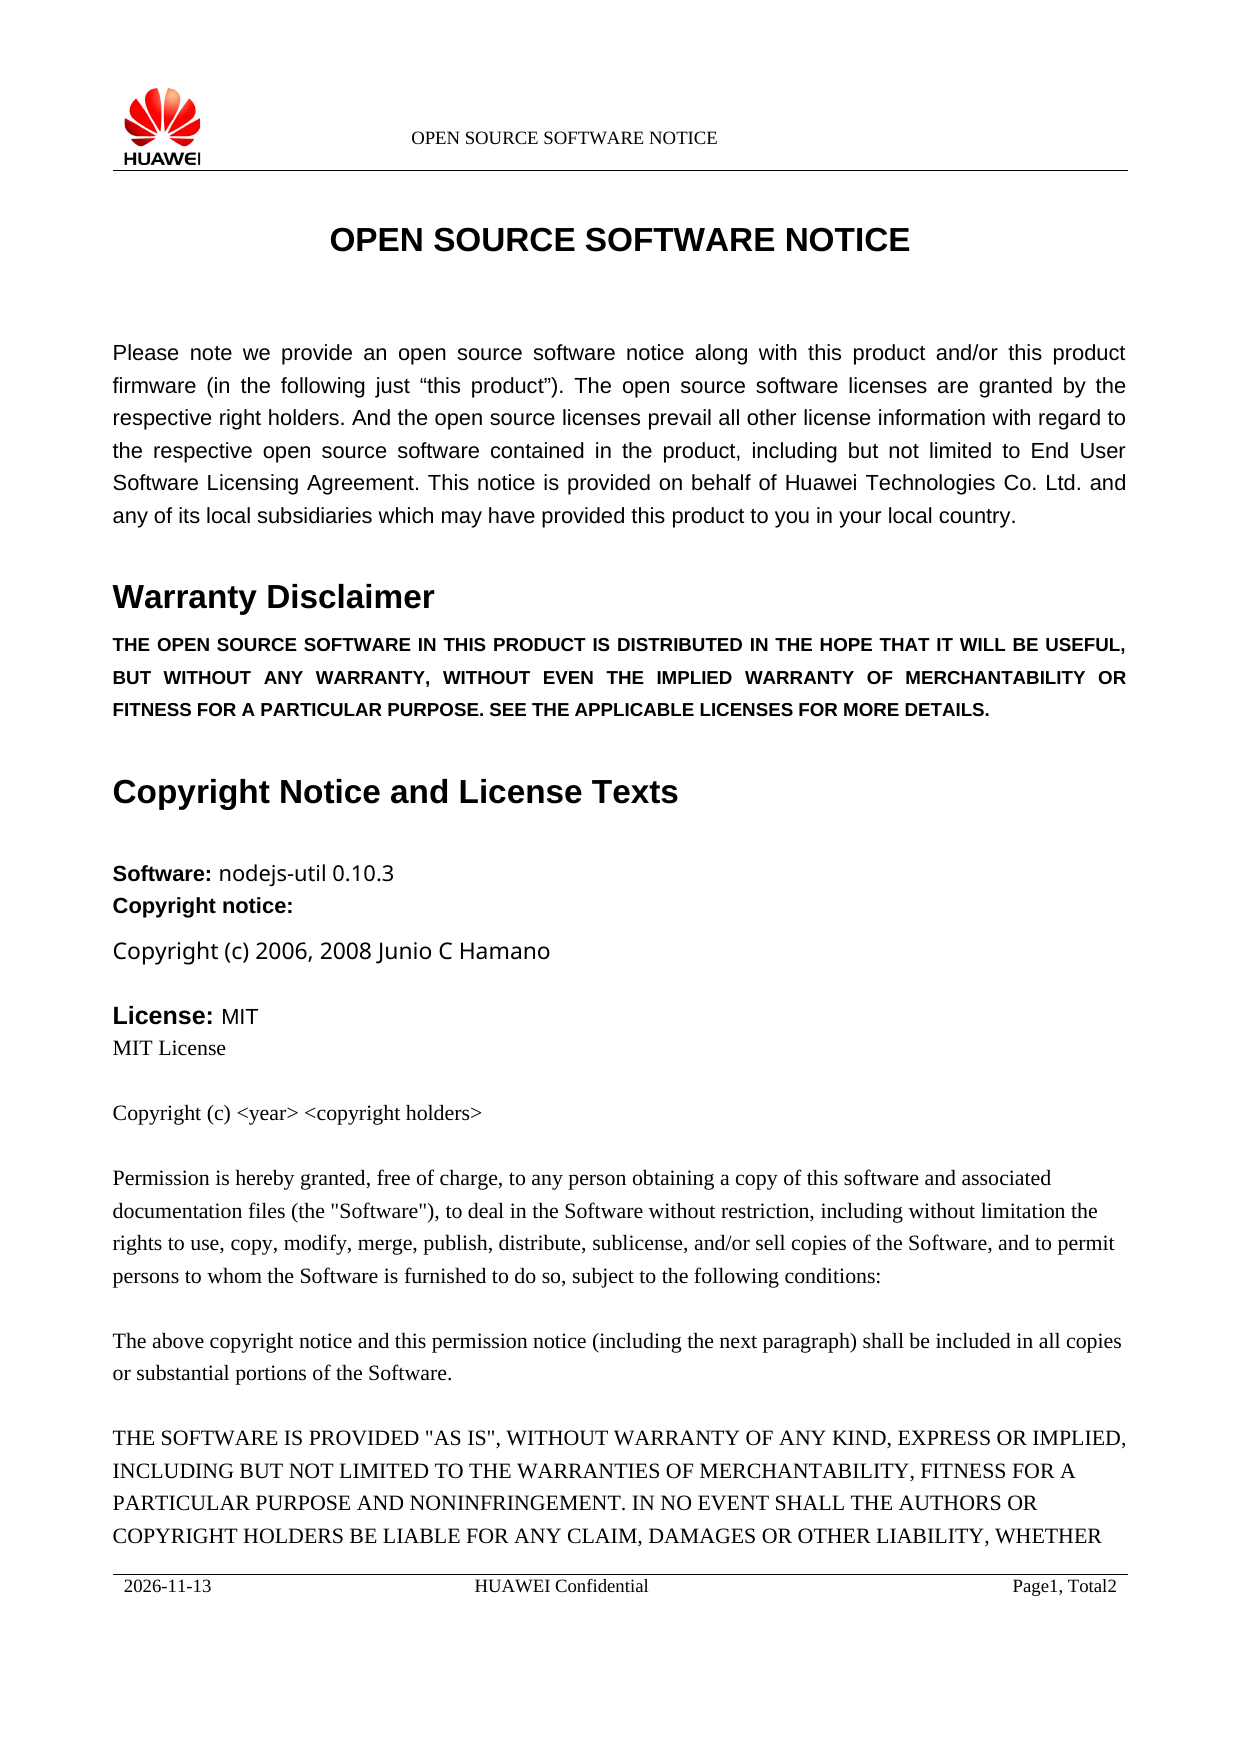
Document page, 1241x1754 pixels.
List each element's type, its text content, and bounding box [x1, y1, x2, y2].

text License: MIT [112, 999, 1128, 1031]
text OPEN SOURCE SOFTWARE NOTICE [112, 206, 1128, 271]
title Software: nodejs-util 0.10.3 [112, 856, 1128, 889]
text Copyright (c) 2006, 2008 Junio C Hamano [112, 934, 1128, 999]
text Copyright Notice and License Texts [112, 759, 1128, 824]
text Warranty Disclaimer [112, 564, 1128, 629]
text The open source software in this product is distributed in the hope that it will be useful, but WITHOUT ANY WARRANTY, without even the implied warranty of MERCHANTABILITY or FITNESS FOR A PARTICULAR PURPOSE. See the applicable licenses for more details. [112, 629, 1128, 726]
text Copyright notice: [112, 889, 1128, 921]
picture [124, 88, 201, 165]
text Please note we provide an open source software notice along with this product and/or this product firmware (in the following just “this product”). The open source software licenses are granted by the respective right holders. And the open source licenses prevail all other license information with regard to the respective open source software contained in the product, including but not limited to End User Software Licensing Agreement. This notice is provided on behalf of Huawei Technologies Co. Ltd. and any of its local subsidiaries which may have provided this product to you in your local country. [112, 336, 1128, 531]
